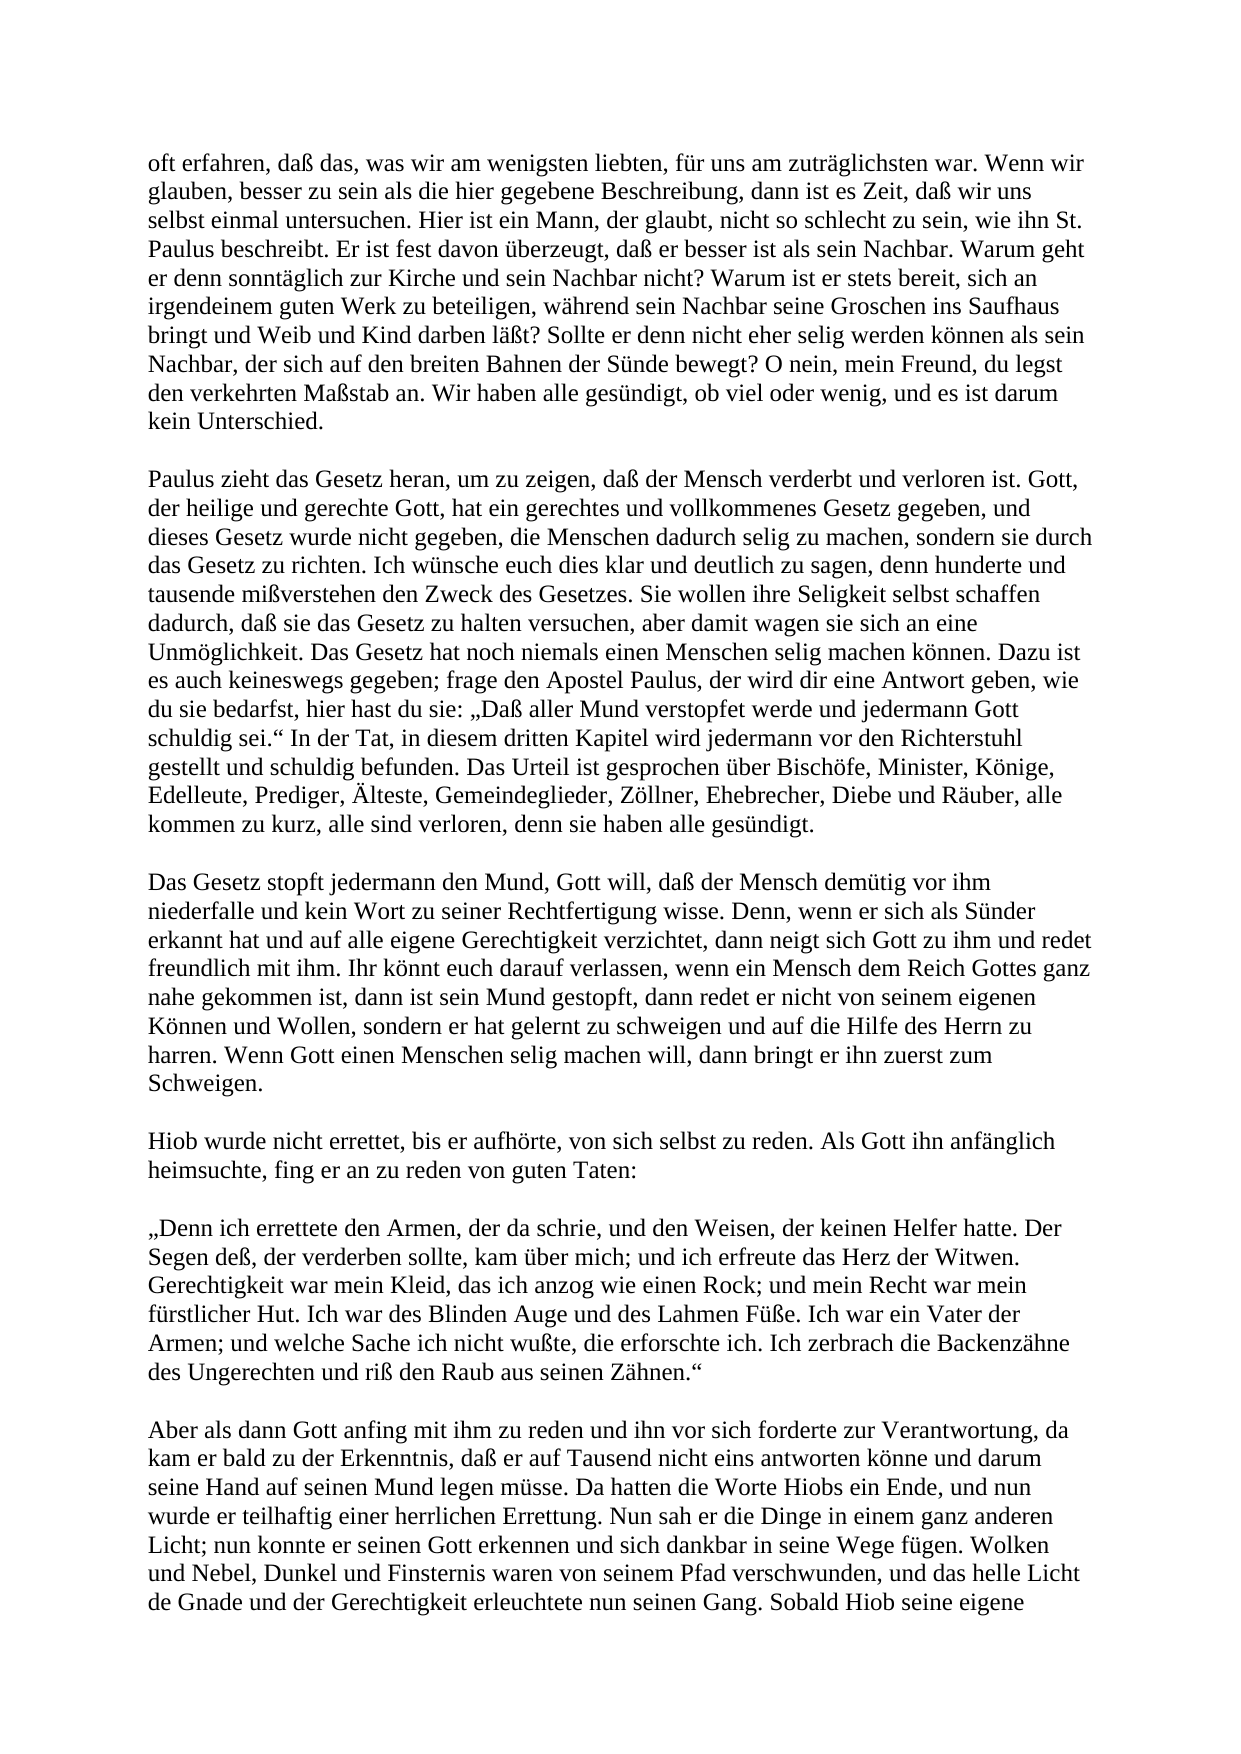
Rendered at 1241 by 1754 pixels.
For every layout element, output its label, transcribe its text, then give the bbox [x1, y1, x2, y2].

text Das Gesetz stopft jedermann den Mund, Gott will, daß der Mensch demütig vor ihm niederfalle und kein Wort zu seiner Rechtfertigung wisse. Denn, wenn er sich als Sünder erkannt hat und auf alle eigene Gerechtigkeit verzichtet, dann neigt sich Gott zu ihm und redet freundlich mit ihm. Ihr könnt euch darauf verlassen, wenn ein Mensch dem Reich Gottes ganz nahe gekommen ist, dann ist sein Mund gestopft, dann redet er nicht von seinem eigenen Können und Wollen, sondern er hat gelernt zu schweigen und auf die Hilfe des Herrn zu harren. Wenn Gott einen Menschen selig machen will, dann bringt er ihn zuerst zum Schweigen. [148, 1126, 1093, 1356]
text Paulus zieht das Gesetz heran, um zu zeigen, daß der Mensch verderbt und verloren ist. Gott, der heilige und gerechte Gott, hat ein gerechtes und vollkommenes Gesetz gegeben, und dieses Gesetz wurde nicht gegeben, die Menschen dadurch selig zu machen, sondern sie durch das Gesetz zu richten. Ich wünsche euch dies klar und deutlich zu sagen, denn hunderte und tausende mißverstehen den Zweck des Gesetzes. Sie wollen ihre Seligkeit selbst schaffen dadurch, daß sie das Gesetz zu halten versuchen, aber damit wagen sie sich an eine Unmöglichkeit. Das Gesetz hat noch niemals einen Menschen selig machen können. Dazu ist es auch keineswegs gegeben; frage den Apostel Paulus, der wird dir eine Antwort geben, wie du sie bedarfst, hier hast du sie: „Daß aller Mund verstopfet werde und jedermann Gott schuldig sei.“ In der Tat, in diesem dritten Kapitel wird jedermann vor den Richterstuhl gestellt und schuldig befunden. Das Urteil ist gesprochen über Bischöfe, Minister, Könige, Edelleute, Prediger, Älteste, Gemeindeglieder, Zöllner, Ehebrecher, Diebe und Räuber, alle kommen zu kurz, alle sind verloren, denn sie haben alle gesündigt. [148, 723, 1093, 1097]
text Hiob wurde nicht errettet, bis er aufhörte, von sich selbst zu reden. Als Gott ihn anfänglich heimsuchte, fing er an zu reden von guten Taten: [148, 1386, 1093, 1443]
text Ich kann es gut verstehen, daß es so wenig Leute gibt, die das dritte Kapitel im Römerbrief lieben. Die Wahrheit ist dort ungeschminkt, zu klar und deutlich ausgesprochen. Aber gerade weil es uns schwer wird, in die dort ausgesprochenen Wahrheiten hineinzublicken, um so nötiger ist dies für uns. Die Wahrheit ist in der Tat ein wenig beliebtes Kraut. Aber ich habe oft erfahren, daß das, was wir am wenigsten liebten, für uns am zuträglichsten war. Wenn wir glauben, besser zu sein als die hier gegebene Beschreibung, dann ist es Zeit, daß wir uns selbst einmal untersuchen. Hier ist ein Mann, der glaubt, nicht so schlecht zu sein, wie ihn St. Paulus beschreibt. Er ist fest davon überzeugt, daß er besser ist als sein Nachbar. Warum geht er denn sonntäglich zur Kirche und sein Nachbar nicht? Warum ist er stets bereit, sich an irgendeinem guten Werk zu beteiligen, während sein Nachbar seine Groschen ins Saufhaus bringt und Weib und Kind darben läßt? Sollte er denn nicht eher selig werden können als sein Nachbar, der sich auf den breiten Bahnen der Sünde bewegt? O nein, mein Freund, du legst den verkehrten Maßstab an. Wir haben alle gesündigt, ob viel oder wenig, und es ist darum kein Unterschied. [148, 292, 1093, 694]
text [148, 148, 1093, 263]
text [148, 1472, 1093, 1587]
